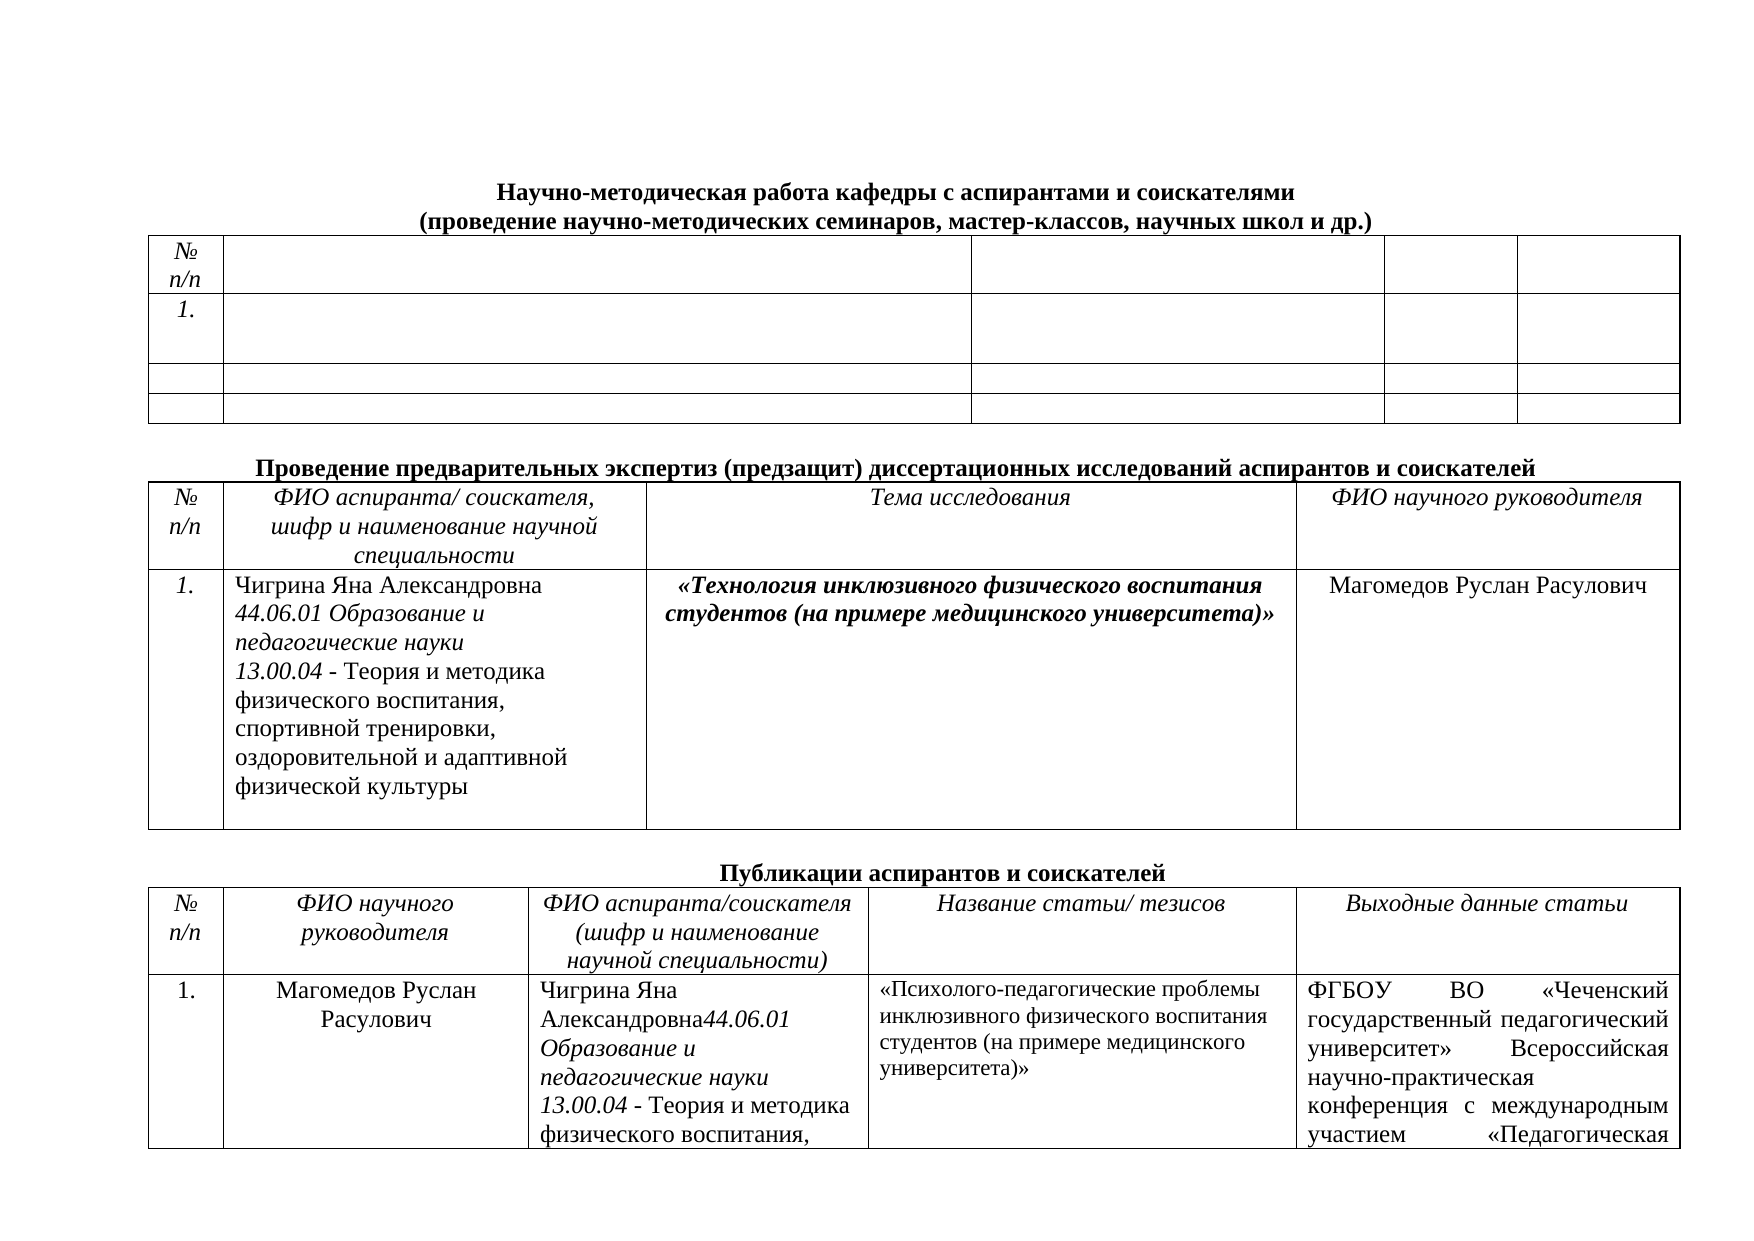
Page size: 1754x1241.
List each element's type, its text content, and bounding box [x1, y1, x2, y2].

table_header Название статьи/ тезисов [869, 888, 1296, 974]
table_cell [224, 975, 528, 1148]
table_cell [1518, 394, 1679, 423]
text Научно-методическая работа кафедры с аспирантами и соискателями [156, 177, 1636, 206]
table_cell [149, 364, 223, 393]
table_header № п/п [149, 888, 223, 974]
table_cell 1. [149, 294, 223, 363]
text (проведение научно-методических семинаров, мастер-классов, научных школ и др.) [156, 206, 1636, 235]
table_cell [1385, 294, 1517, 363]
table_header ФИО аспиранта/ соискателя, шифр и наименование научной специальности [224, 483, 646, 569]
table_cell [1518, 364, 1679, 393]
table_header Выходные данные статьи [1297, 888, 1679, 974]
table_header № п/п [149, 236, 223, 293]
table_cell Магомедов Руслан Расулович [1297, 570, 1679, 828]
text Публикации аспирантов и соискателей [156, 858, 1636, 887]
table_header [1385, 236, 1517, 293]
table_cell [529, 975, 868, 1148]
table_cell [224, 294, 971, 363]
table_cell [972, 364, 1384, 393]
table_cell [224, 364, 971, 393]
table_header ФИО аспиранта/соискателя (шифр и наименование научной специальности) [529, 888, 868, 974]
table_header [224, 236, 971, 293]
table_cell [1385, 364, 1517, 393]
table_cell [972, 394, 1384, 423]
text Проведение предварительных экспертиз (предзащит) диссертационных исследований аспирантов и соискателей [156, 453, 1636, 481]
table_cell [224, 394, 971, 423]
table_cell [1518, 294, 1679, 363]
table_header № п/п [149, 483, 223, 569]
table_cell «Технология инклюзивного физического воспитания студентов (на примере медицинского университета)» [647, 570, 1296, 828]
table_header ФИО научного руководителя [1297, 483, 1679, 569]
table_header Тема исследования [647, 483, 1296, 569]
table_cell [972, 294, 1384, 363]
table_header ФИО научного руководителя [224, 888, 528, 974]
table_header [1518, 236, 1679, 293]
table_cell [869, 975, 1296, 1148]
table_cell 1. [149, 570, 223, 828]
table_cell [149, 394, 223, 423]
table_header [972, 236, 1384, 293]
table_cell [1385, 394, 1517, 423]
table_cell 1. [149, 975, 223, 1148]
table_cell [1297, 975, 1679, 1148]
